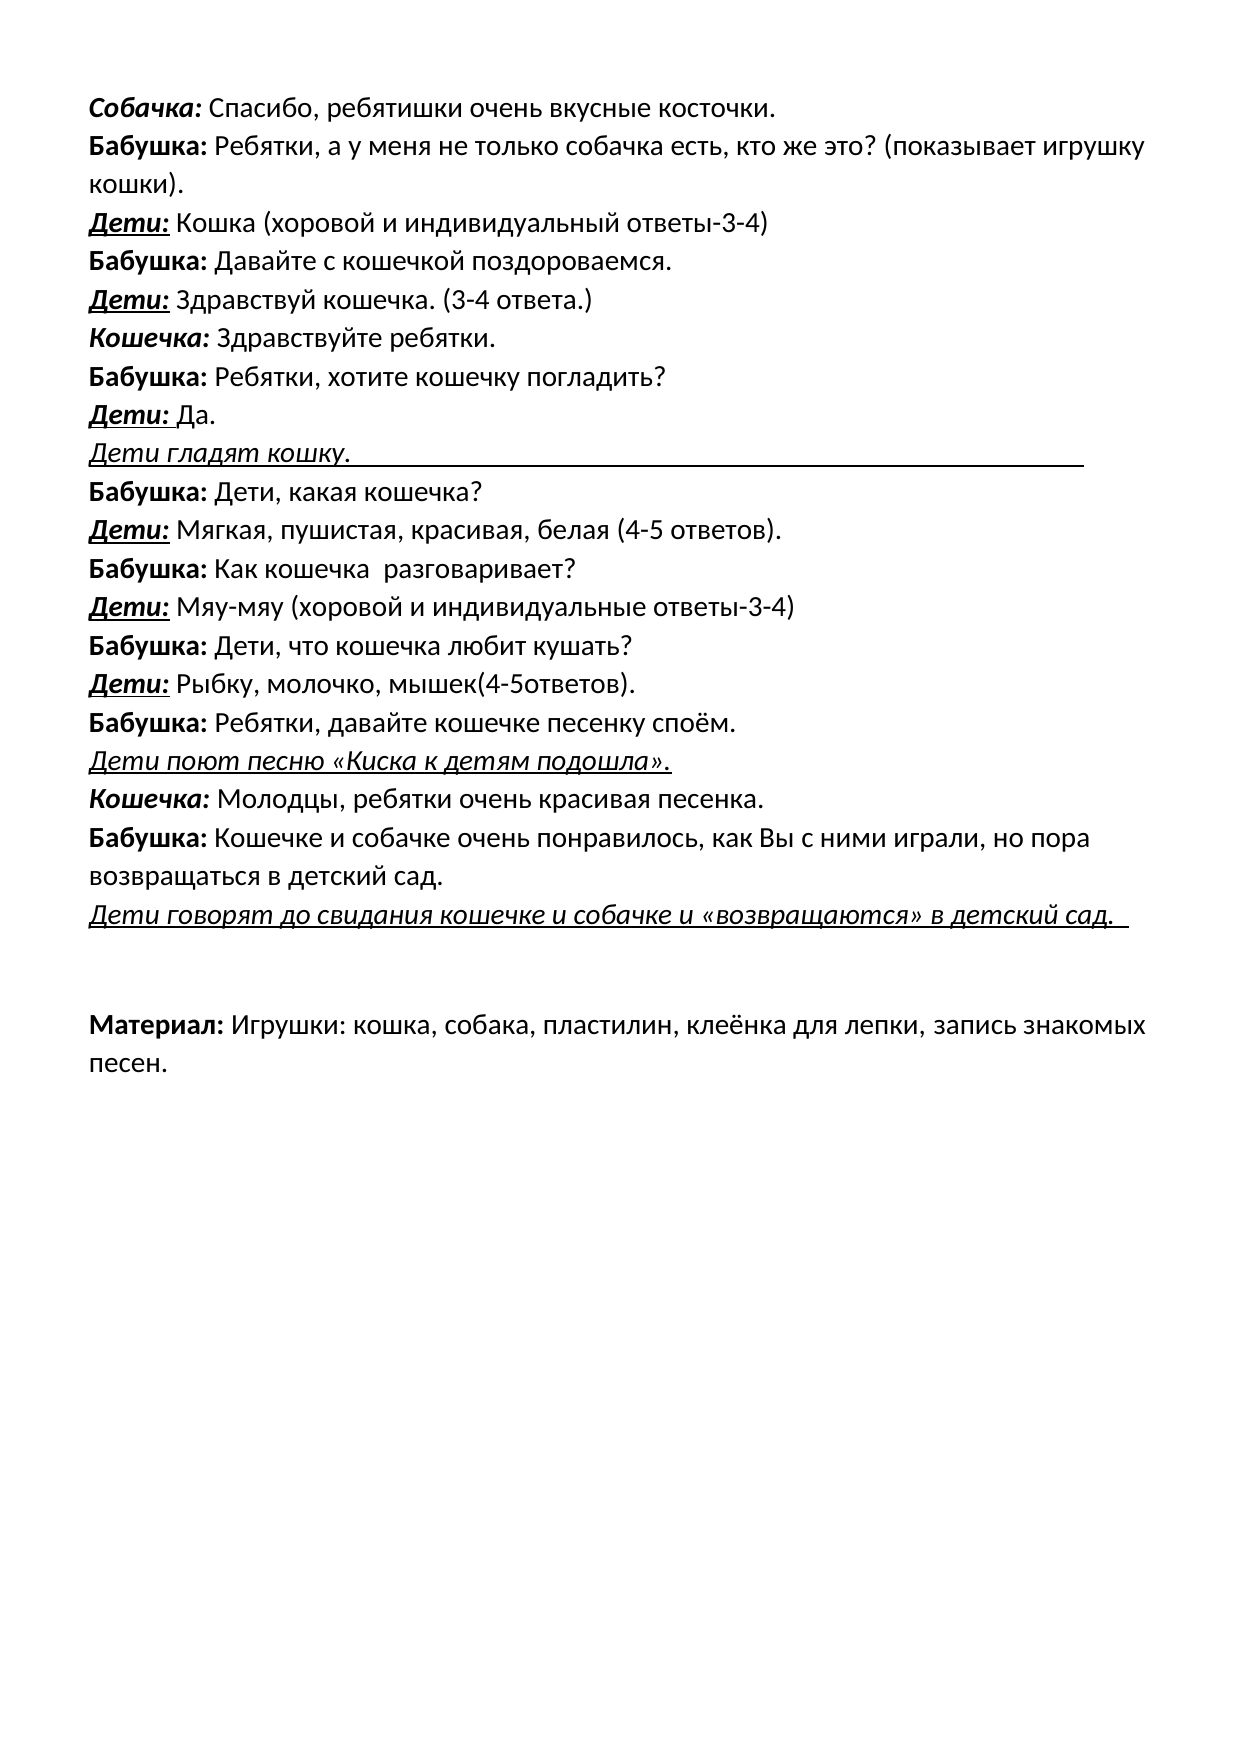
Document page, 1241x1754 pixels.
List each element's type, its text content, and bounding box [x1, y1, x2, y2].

text Материал: Игрушки: кошка, собака, пластилин, клеёнка для лепки, запись знакомых песен. [89, 1006, 1152, 1080]
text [89, 89, 1152, 931]
